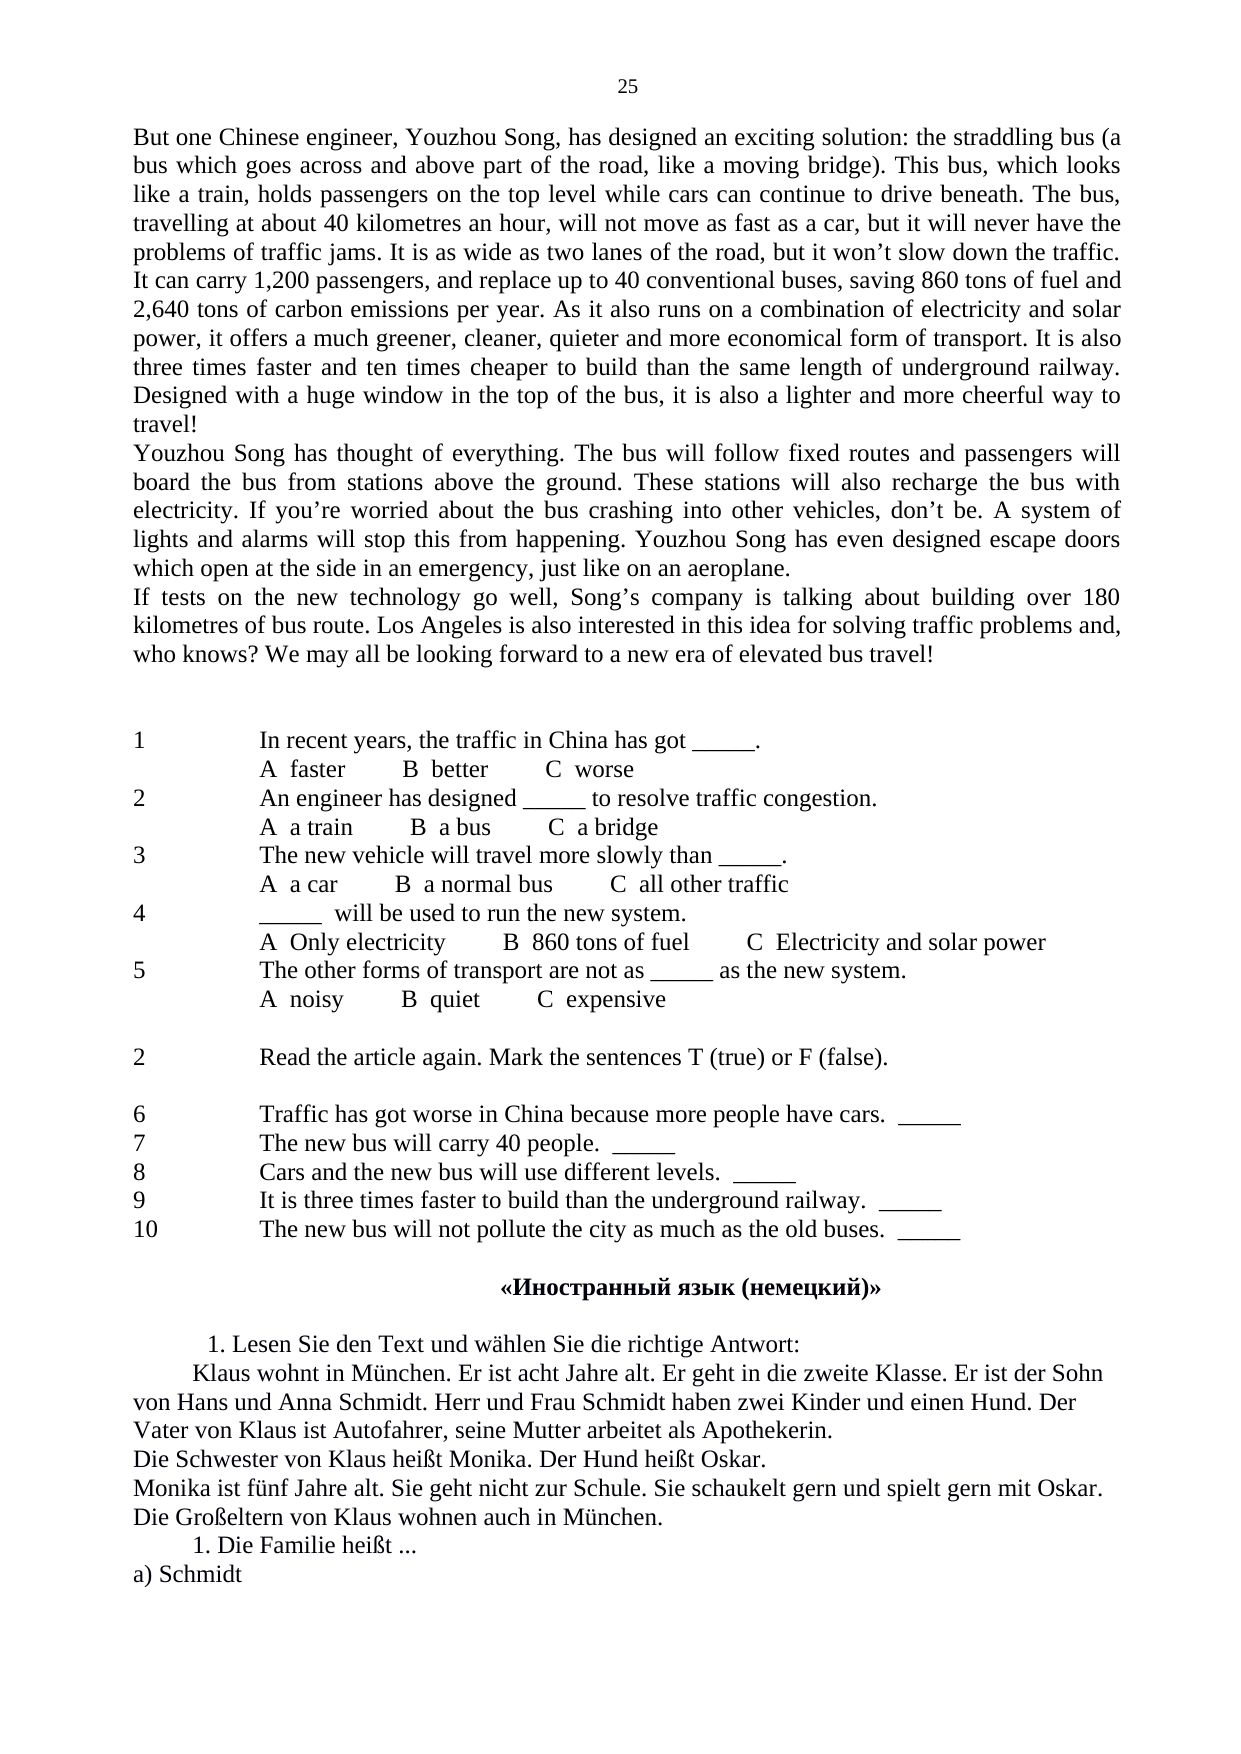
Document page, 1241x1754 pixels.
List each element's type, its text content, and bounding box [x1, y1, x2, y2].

text But one Chinese engineer, Youzhou Song, has designed an exciting solution: the straddling bus (a bus which goes across and above part of the road, like a moving bridge). This bus, which looks like a train, holds passengers on the top level while cars can continue to drive beneath. The bus, travelling at about 40 kilometres an hour, will not move as fast as a car, but it will never have the problems of traffic jams. It is as wide as two lanes of the road, but it won’t slow down the traffic. It can carry 1,200 passengers, and replace up to 40 conventional buses, saving 860 tons of fuel and 2,640 tons of carbon emissions per year. As it also runs on a combination of electricity and solar power, it offers a much greener, cleaner, quieter and more economical form of transport. It is also three times faster and ten times cheaper to build than the same length of underground railway. Designed with a huge window in the top of the bus, it is also a lighter and more cheerful way to travel! [133, 122, 1122, 438]
text If tests on the new technology go well, Song’s company is talking about building over 180 kilometres of bus route. Los Angeles is also interested in this idea for solving traffic problems and, who knows? We may all be looking forward to a new era of elevated bus travel! [133, 582, 1122, 668]
text 6 Traffic has got worse in China because more people have cars. _____ [133, 1099, 1122, 1128]
text 1. Lesen Sie den Text und wählen Sie die richtige Antwort: [133, 1329, 1122, 1358]
text A a car  B a normal bus  C all other traffic  [133, 869, 1122, 898]
text A faster  B better  C worse  [133, 754, 1122, 783]
text «Иностранный язык (немецкий)» [259, 1272, 1122, 1301]
text 3 The new vehicle will travel more slowly than _____. [133, 841, 1122, 869]
text A a train  B a bus  C a bridge  [133, 812, 1122, 841]
text 5 The other forms of transport are not as _____ as the new system. [133, 956, 1122, 984]
text A Only electricity  B 860 tons of fuel  C Electricity and solar power  [133, 927, 1122, 956]
text Youzhou Song has thought of everything. The bus will follow fixed routes and passengers will board the bus from stations above the ground. These stations will also recharge the bus with electricity. If you’re worried about the bus crashing into other vehicles, don’t be. A system of lights and alarms will stop this from happening. Youzhou Song has even designed escape doors which open at the side in an emergency, just like on an aeroplane. [133, 438, 1122, 582]
text 2 An engineer has designed _____ to resolve traffic congestion. [133, 783, 1122, 812]
text 8 Cars and the new bus will use different levels. _____ [133, 1157, 1122, 1186]
text 4 _____ will be used to run the new system. [133, 898, 1122, 927]
text 10 The new bus will not pollute the city as much as the old buses. _____ [133, 1214, 1122, 1243]
text A noisy  B quiet  C expensive  [133, 984, 1122, 1013]
text 7 The new bus will carry 40 people. _____ [133, 1128, 1122, 1157]
text 1 In recent years, the traffic in China has got _____. [133, 726, 1122, 754]
text Klaus wohnt in München. Er ist acht Jahre alt. Er geht in die zweite Klasse. Er ist der Sohn von Hans und Anna Schmidt. Herr und Frau Schmidt haben zwei Kinder und einen Hund. Der Vater von Klaus ist Autofahrer, seine Мutter arbeitet als Apothekerin. Die Schwester von Klaus heißt Monika. Der Hund heißt Oskar. Monika ist fünf Jahre alt. Sie geht nicht zur Schule. Sie schaukelt gern und spielt gern mit Oskar. Die Großeltern von Klaus wohnen auch in München. [133, 1358, 1122, 1531]
text 9 It is three times faster to build than the underground railway. _____ [133, 1186, 1122, 1214]
text 2 Read the article again. Mark the sentences T (true) or F (false). [133, 1042, 1122, 1071]
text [133, 1531, 1122, 1588]
